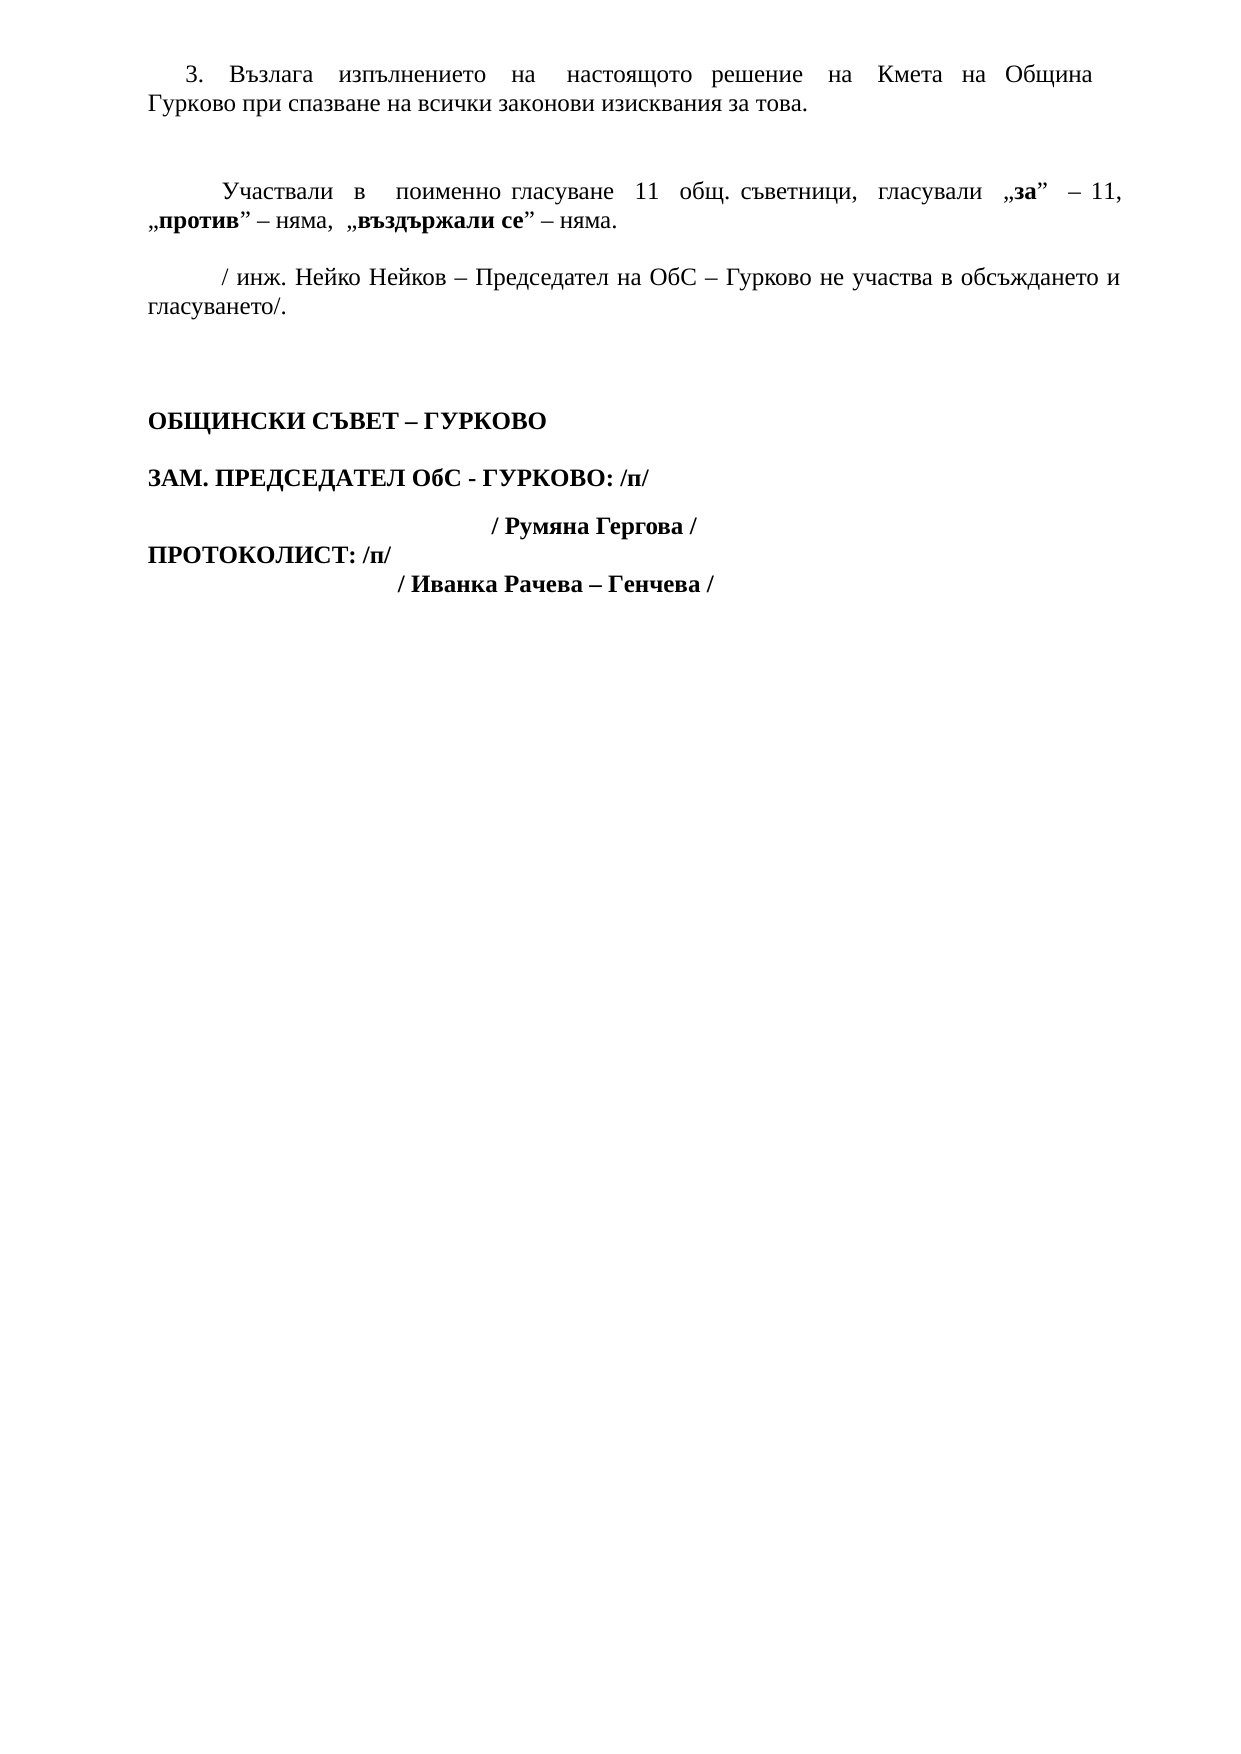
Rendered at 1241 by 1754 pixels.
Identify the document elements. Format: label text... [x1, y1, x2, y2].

list Възлага изпълнението на настоящото решение на Кмета на Община [185, 59, 1122, 88]
text ПРОТОКОЛИСТ: /п/ [148, 540, 1122, 569]
text / Иванка Рачева – Генчева / [148, 569, 1122, 598]
text Участвали в поименно гласуване 11 общ. съветници, гласували „за” – 11, „против” – няма, „въздържали се” – няма. [148, 176, 1122, 233]
text / инж. Нейко Нейков – Председател на ОбС – Гурково не участва в обсъждането и гласуването/. [148, 262, 1122, 320]
text / Румяна Гергова / [148, 511, 1122, 540]
text ЗАМ. ПРЕДСЕДАТЕЛ ОбС - ГУРКОВО: /п/ [148, 463, 1122, 492]
text Гурково при спазване на всички законови изисквания за това. [148, 88, 1122, 117]
text ОБЩИНСКИ СЪВЕТ – ГУРКОВО [148, 406, 1122, 435]
